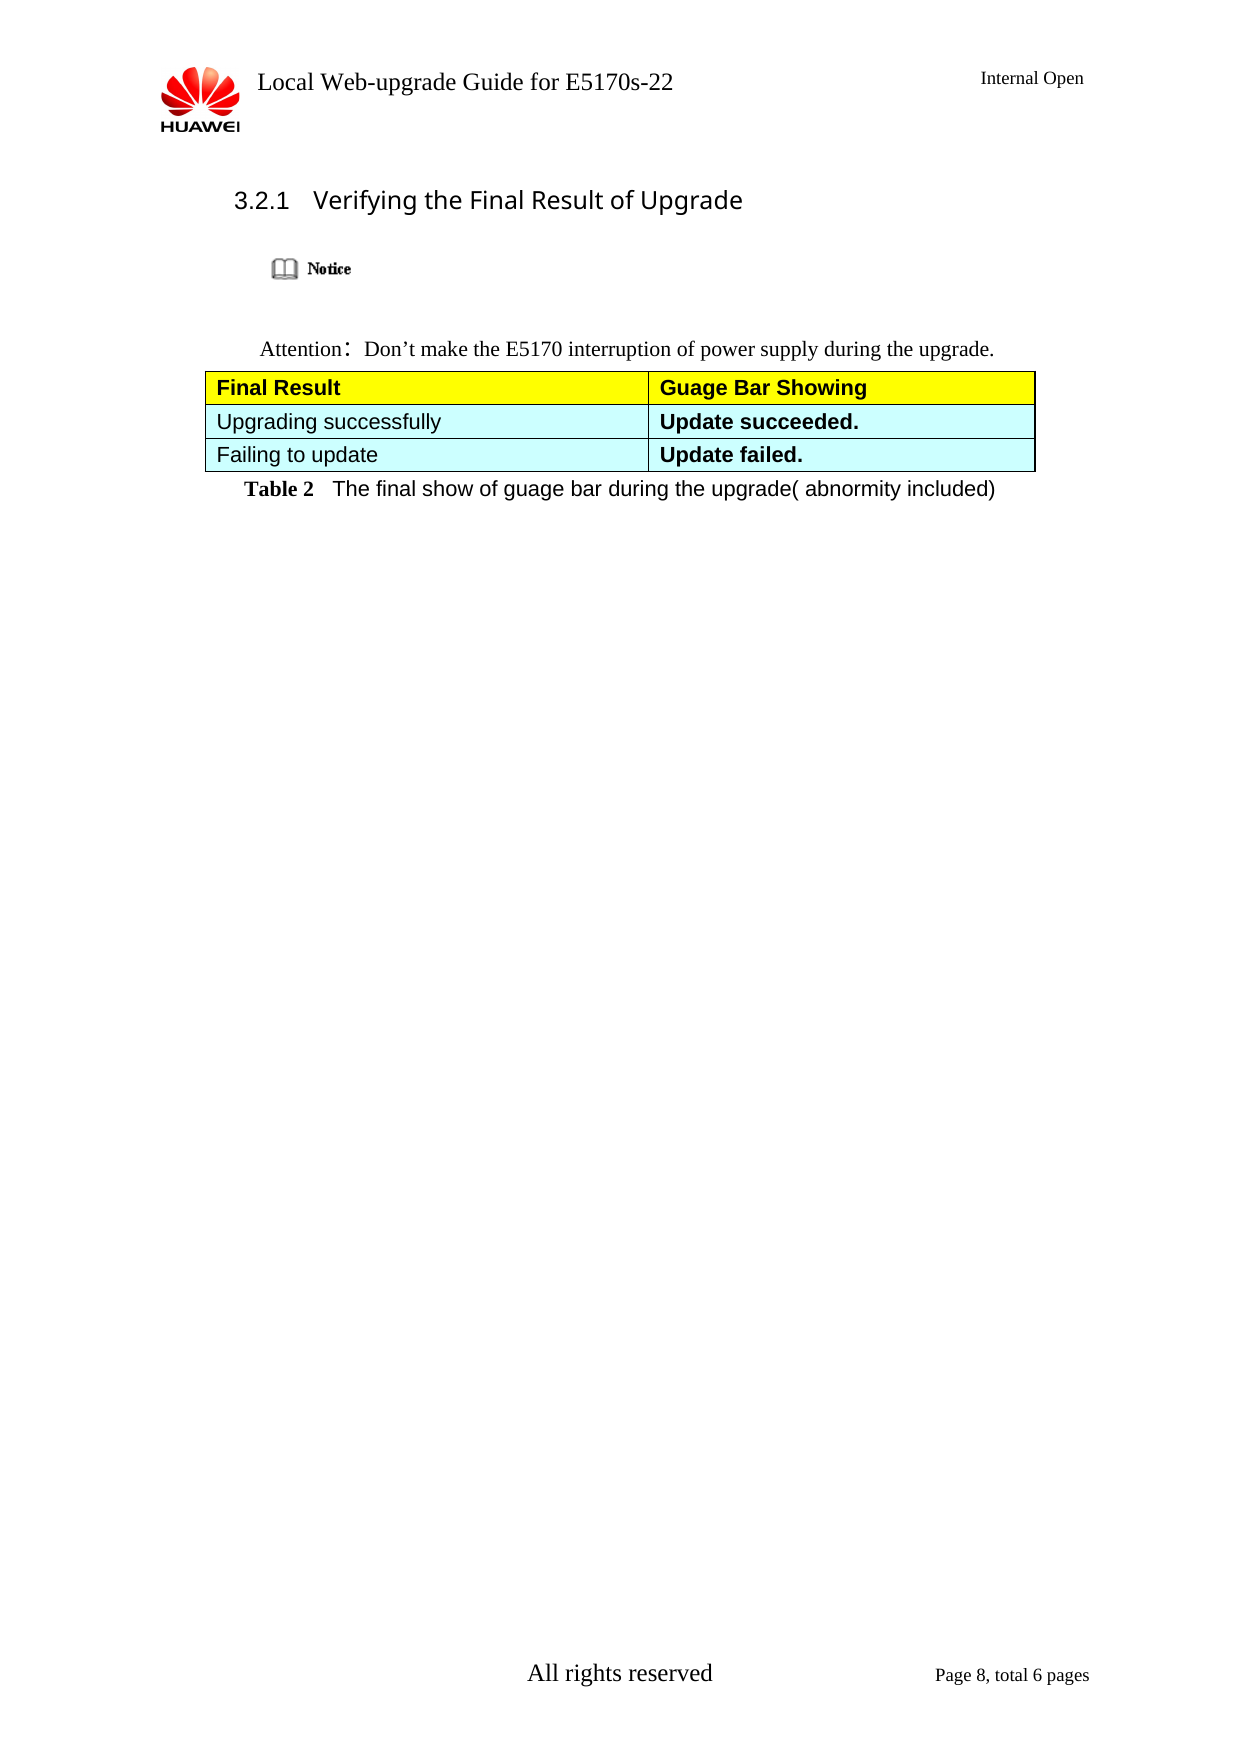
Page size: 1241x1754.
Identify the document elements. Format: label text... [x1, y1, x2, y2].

picture [261, 248, 360, 289]
table_cell Failing to update [206, 439, 648, 471]
text Verifying the Final Result of Upgrade [234, 167, 1090, 232]
text Attention：Don’t make the E5170 interruption of power supply during the upgrade. [150, 331, 1090, 362]
table_header Guage Bar Showing [649, 372, 1034, 404]
table_header Final Result [206, 372, 648, 404]
table_cell Update succeeded. [649, 405, 1034, 438]
table_cell Update failed. [649, 439, 1034, 471]
text Table 2 The final show of guage bar during the upgrade( abnormity included) [150, 472, 1090, 505]
table_cell Upgrading successfully [206, 405, 648, 438]
picture [161, 67, 240, 132]
